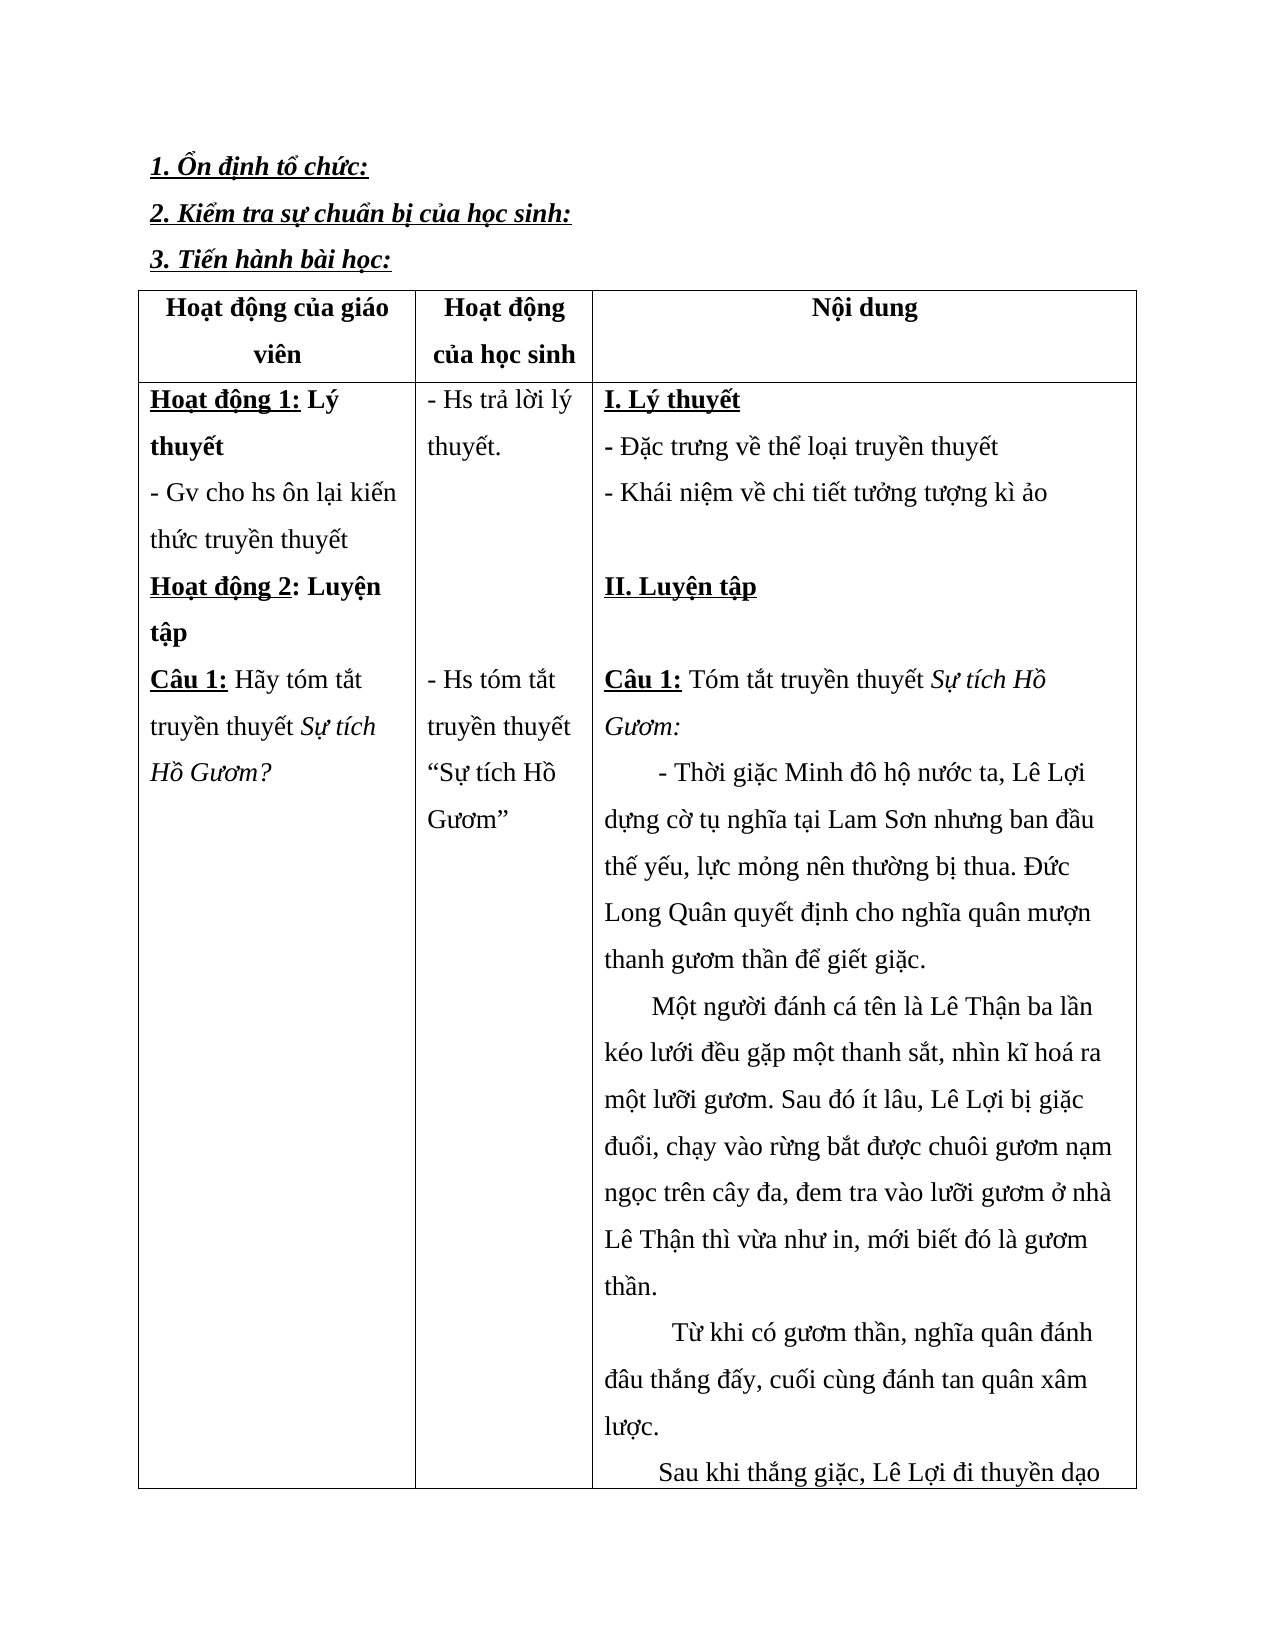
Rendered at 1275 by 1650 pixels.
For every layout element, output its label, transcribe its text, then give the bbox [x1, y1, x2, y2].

table_header Hoạt động của giáo viên [139, 291, 415, 382]
text 1. Ổn định tổ chức: [150, 150, 1125, 181]
text 2. Kiểm tra sự chuẩn bị của học sinh: [150, 197, 1125, 228]
table_header Hoạt động của học sinh [416, 291, 592, 382]
text 3. Tiến hành bài học: [150, 243, 1125, 274]
table_header Nội dung [593, 291, 1136, 382]
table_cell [416, 383, 592, 1487]
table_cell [593, 383, 1136, 1487]
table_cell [139, 383, 415, 1487]
